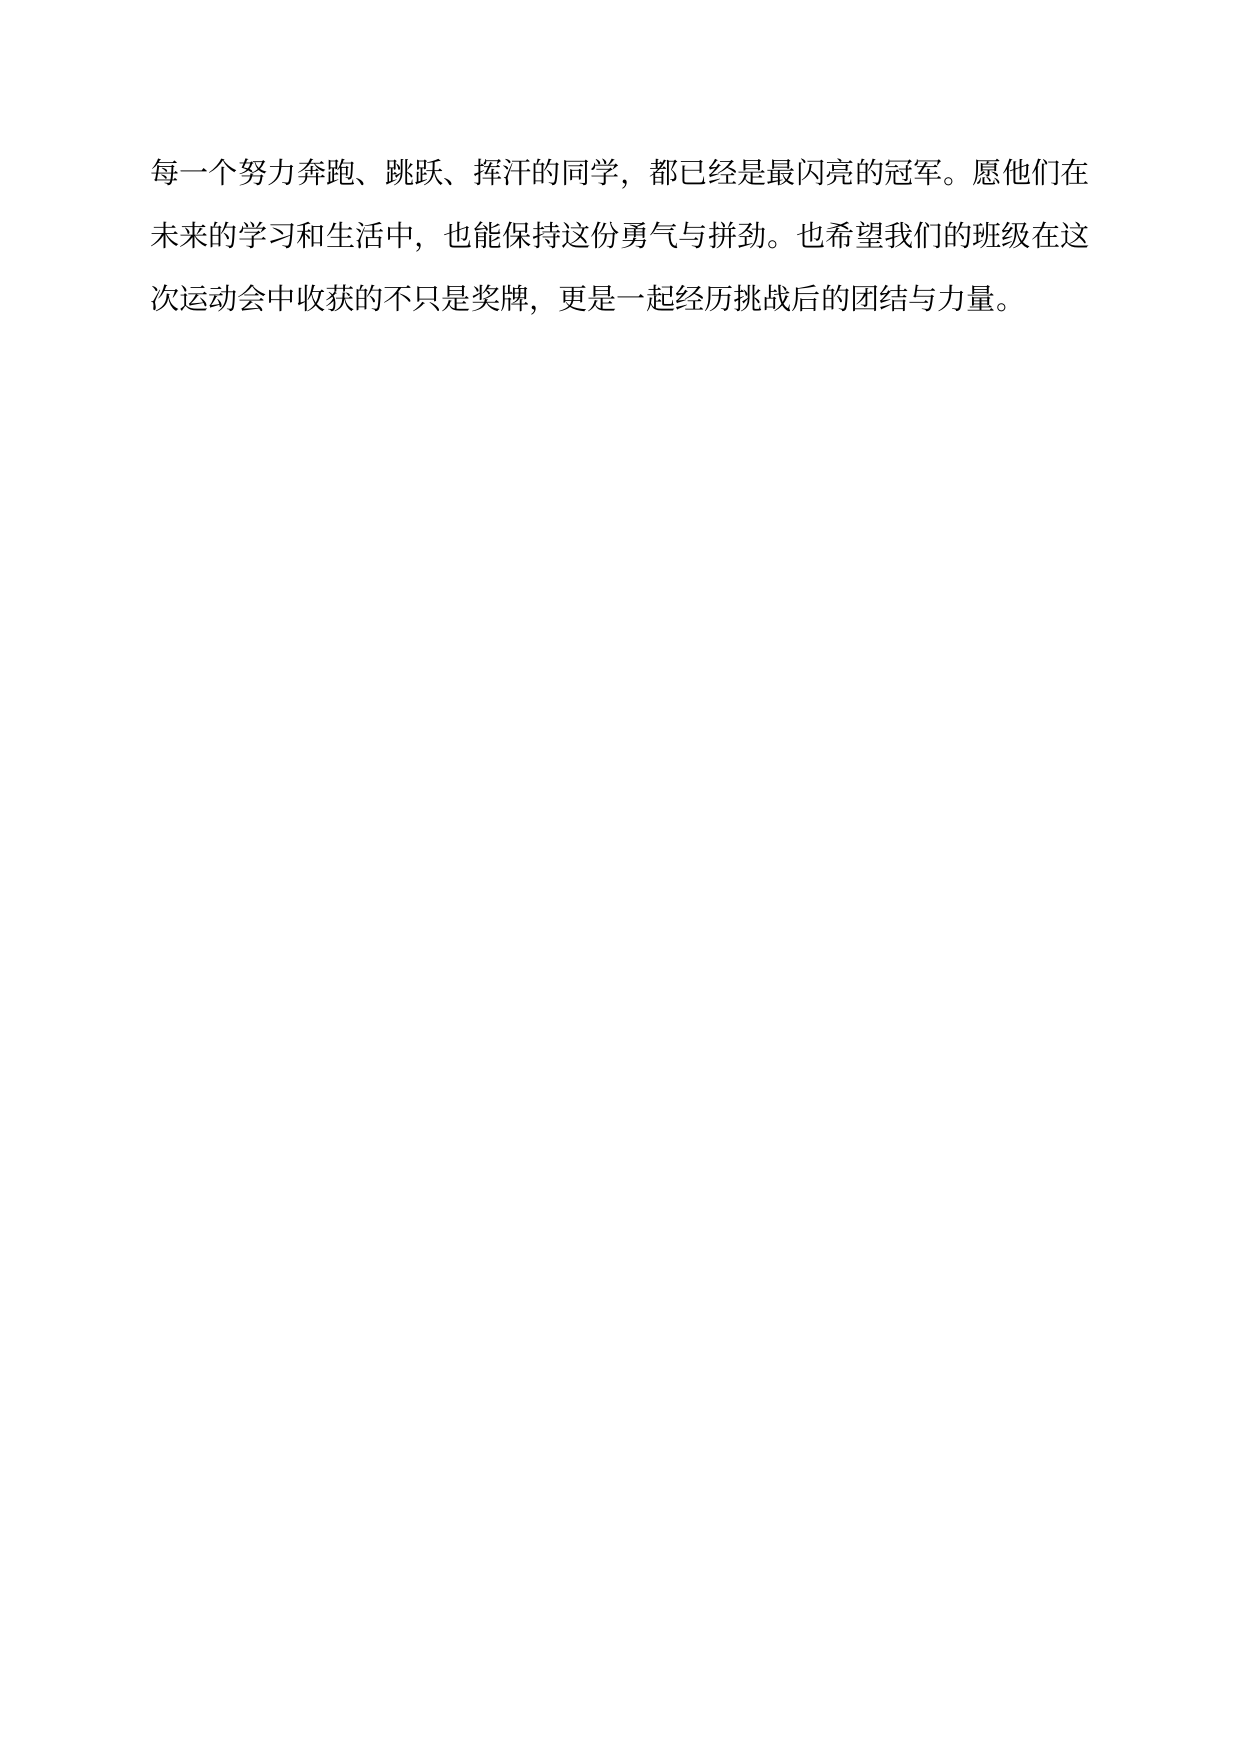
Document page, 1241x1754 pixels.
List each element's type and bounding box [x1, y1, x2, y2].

text [150, 150, 1090, 317]
